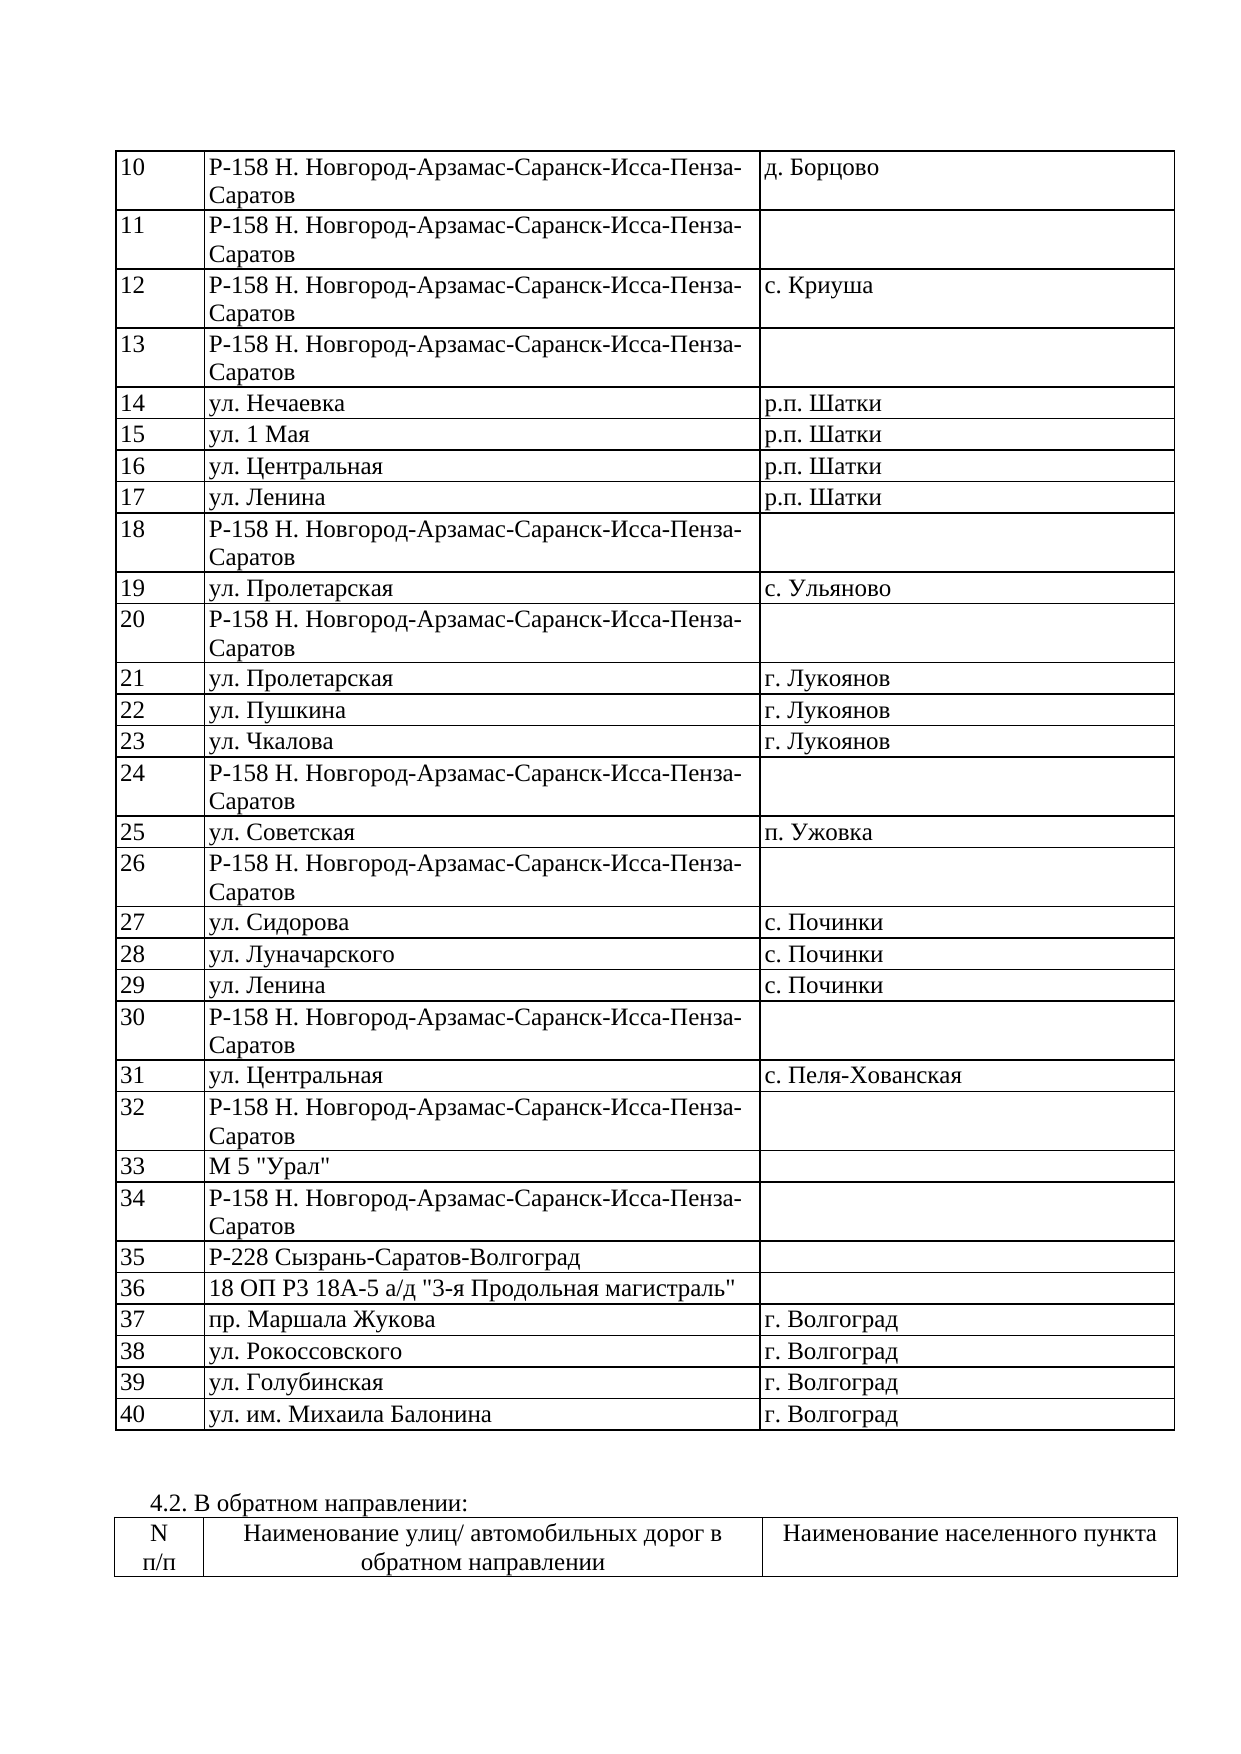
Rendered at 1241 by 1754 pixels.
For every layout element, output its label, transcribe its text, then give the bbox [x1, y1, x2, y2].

table_cell 22 [117, 695, 204, 724]
table_cell 12 [117, 270, 204, 327]
table_cell ул. 1 Мая [205, 419, 759, 449]
table_cell г. Волгоград [761, 1336, 1174, 1366]
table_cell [205, 211, 759, 268]
table_cell [761, 514, 1174, 571]
table_cell Р-228 Сызрань-Саратов-Волгоград [205, 1242, 759, 1272]
table_cell 19 [117, 573, 204, 603]
table_cell 33 [117, 1151, 204, 1181]
table_cell ул. Пушкина [205, 695, 759, 724]
table_cell 15 [117, 419, 204, 449]
text 4.2. В обратном направлении: [150, 1488, 1090, 1517]
table_cell М 5 "Урал" [205, 1151, 759, 1181]
table_cell р.п. Шатки [761, 451, 1174, 481]
table_cell 11 [117, 211, 204, 268]
table_cell 30 [117, 1002, 204, 1059]
table_cell ул. Центральная [205, 1061, 759, 1091]
table_cell с. Починки [761, 907, 1174, 937]
table_cell 21 [117, 663, 204, 693]
table_cell 32 [117, 1092, 204, 1149]
table_cell г. Волгоград [761, 1368, 1174, 1397]
table_cell Р-158 Н. Новгород-Арзамас-Саранск-Исса-Пенза-Саратов [205, 514, 759, 571]
table_cell 13 [117, 329, 204, 386]
table_cell [761, 1242, 1174, 1272]
table_cell 29 [117, 970, 204, 1000]
table_cell 18 ОП Р3 18А-5 а/д "3-я Продольная магистраль" [205, 1273, 759, 1303]
table_cell Р-158 Н. Новгород-Арзамас-Саранск-Исса-Пенза-Саратов [205, 1092, 759, 1149]
table_cell г. Лукоянов [761, 726, 1174, 756]
table_cell ул. Пролетарская [205, 573, 759, 603]
table_cell 23 [117, 726, 204, 756]
table_cell Р-158 Н. Новгород-Арзамас-Саранск-Исса-Пенза-Саратов [205, 1002, 759, 1059]
table_cell ул. Ленина [205, 482, 759, 512]
table_cell с. Починки [761, 939, 1174, 968]
table_cell ул. Голубинская [205, 1368, 759, 1397]
table_cell [761, 1183, 1174, 1240]
table_cell [761, 758, 1174, 815]
table_cell ул. Центральная [205, 451, 759, 481]
table_cell р.п. Шатки [761, 388, 1174, 418]
table_cell [761, 1002, 1174, 1059]
table_cell р.п. Шатки [761, 482, 1174, 512]
table_cell р.п. Шатки [761, 419, 1174, 449]
table_cell с. Пеля-Хованская [761, 1061, 1174, 1091]
table_cell 24 [117, 758, 204, 815]
table_header N п/п [115, 1518, 203, 1576]
table_header Наименование населенного пункта [763, 1518, 1177, 1576]
table_cell г. Лукоянов [761, 663, 1174, 693]
table_cell 17 [117, 482, 204, 512]
table_cell д. Борцово [761, 152, 1174, 209]
table_cell 25 [117, 817, 204, 847]
table_cell 28 [117, 939, 204, 968]
table_cell [761, 604, 1174, 662]
table_cell [761, 1151, 1174, 1181]
table_cell с. Криуша [761, 270, 1174, 327]
table_cell 37 [117, 1305, 204, 1334]
table_cell ул. Пролетарская [205, 663, 759, 693]
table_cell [205, 270, 759, 327]
table_cell ул. Сидорова [205, 907, 759, 937]
table_cell ул. им. Михаила Балонина [205, 1399, 759, 1429]
table_cell 18 [117, 514, 204, 571]
table_cell ул. Рокоссовского [205, 1336, 759, 1366]
table_cell г. Лукоянов [761, 695, 1174, 724]
table_cell 26 [117, 848, 204, 906]
table_cell 31 [117, 1061, 204, 1091]
table_header Наименование улиц/ автомобильных дорог в обратном направлении [204, 1518, 762, 1576]
table_cell Р-158 Н. Новгород-Арзамас-Саранск-Исса-Пенза-Саратов [205, 848, 759, 906]
table_cell 35 [117, 1242, 204, 1272]
table_cell 14 [117, 388, 204, 418]
table_cell 36 [117, 1273, 204, 1303]
table_cell 16 [117, 451, 204, 481]
table_cell [761, 329, 1174, 386]
table_cell г. Волгоград [761, 1399, 1174, 1429]
table_cell 40 [117, 1399, 204, 1429]
table_cell 39 [117, 1368, 204, 1397]
table_cell [761, 211, 1174, 268]
table_cell п. Ужовка [761, 817, 1174, 847]
table_cell [761, 1092, 1174, 1149]
table_cell с. Починки [761, 970, 1174, 1000]
table_cell [761, 1273, 1174, 1303]
table_cell 34 [117, 1183, 204, 1240]
table_cell пр. Маршала Жукова [205, 1305, 759, 1334]
table_cell [761, 848, 1174, 906]
table_cell г. Волгоград [761, 1305, 1174, 1334]
table_cell 38 [117, 1336, 204, 1366]
table_cell ул. Луначарского [205, 939, 759, 968]
table_cell Р-158 Н. Новгород-Арзамас-Саранск-Исса-Пенза-Саратов [205, 329, 759, 386]
table_cell ул. Чкалова [205, 726, 759, 756]
table_cell с. Ульяново [761, 573, 1174, 603]
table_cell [205, 152, 759, 209]
table_cell 27 [117, 907, 204, 937]
table_cell ул. Советская [205, 817, 759, 847]
table_cell Р-158 Н. Новгород-Арзамас-Саранск-Исса-Пенза-Саратов [205, 604, 759, 662]
table_cell 20 [117, 604, 204, 662]
table_cell 10 [117, 152, 204, 209]
table_cell ул. Нечаевка [205, 388, 759, 418]
table_cell ул. Ленина [205, 970, 759, 1000]
table_cell Р-158 Н. Новгород-Арзамас-Саранск-Исса-Пенза-Саратов [205, 1183, 759, 1240]
table_cell Р-158 Н. Новгород-Арзамас-Саранск-Исса-Пенза-Саратов [205, 758, 759, 815]
